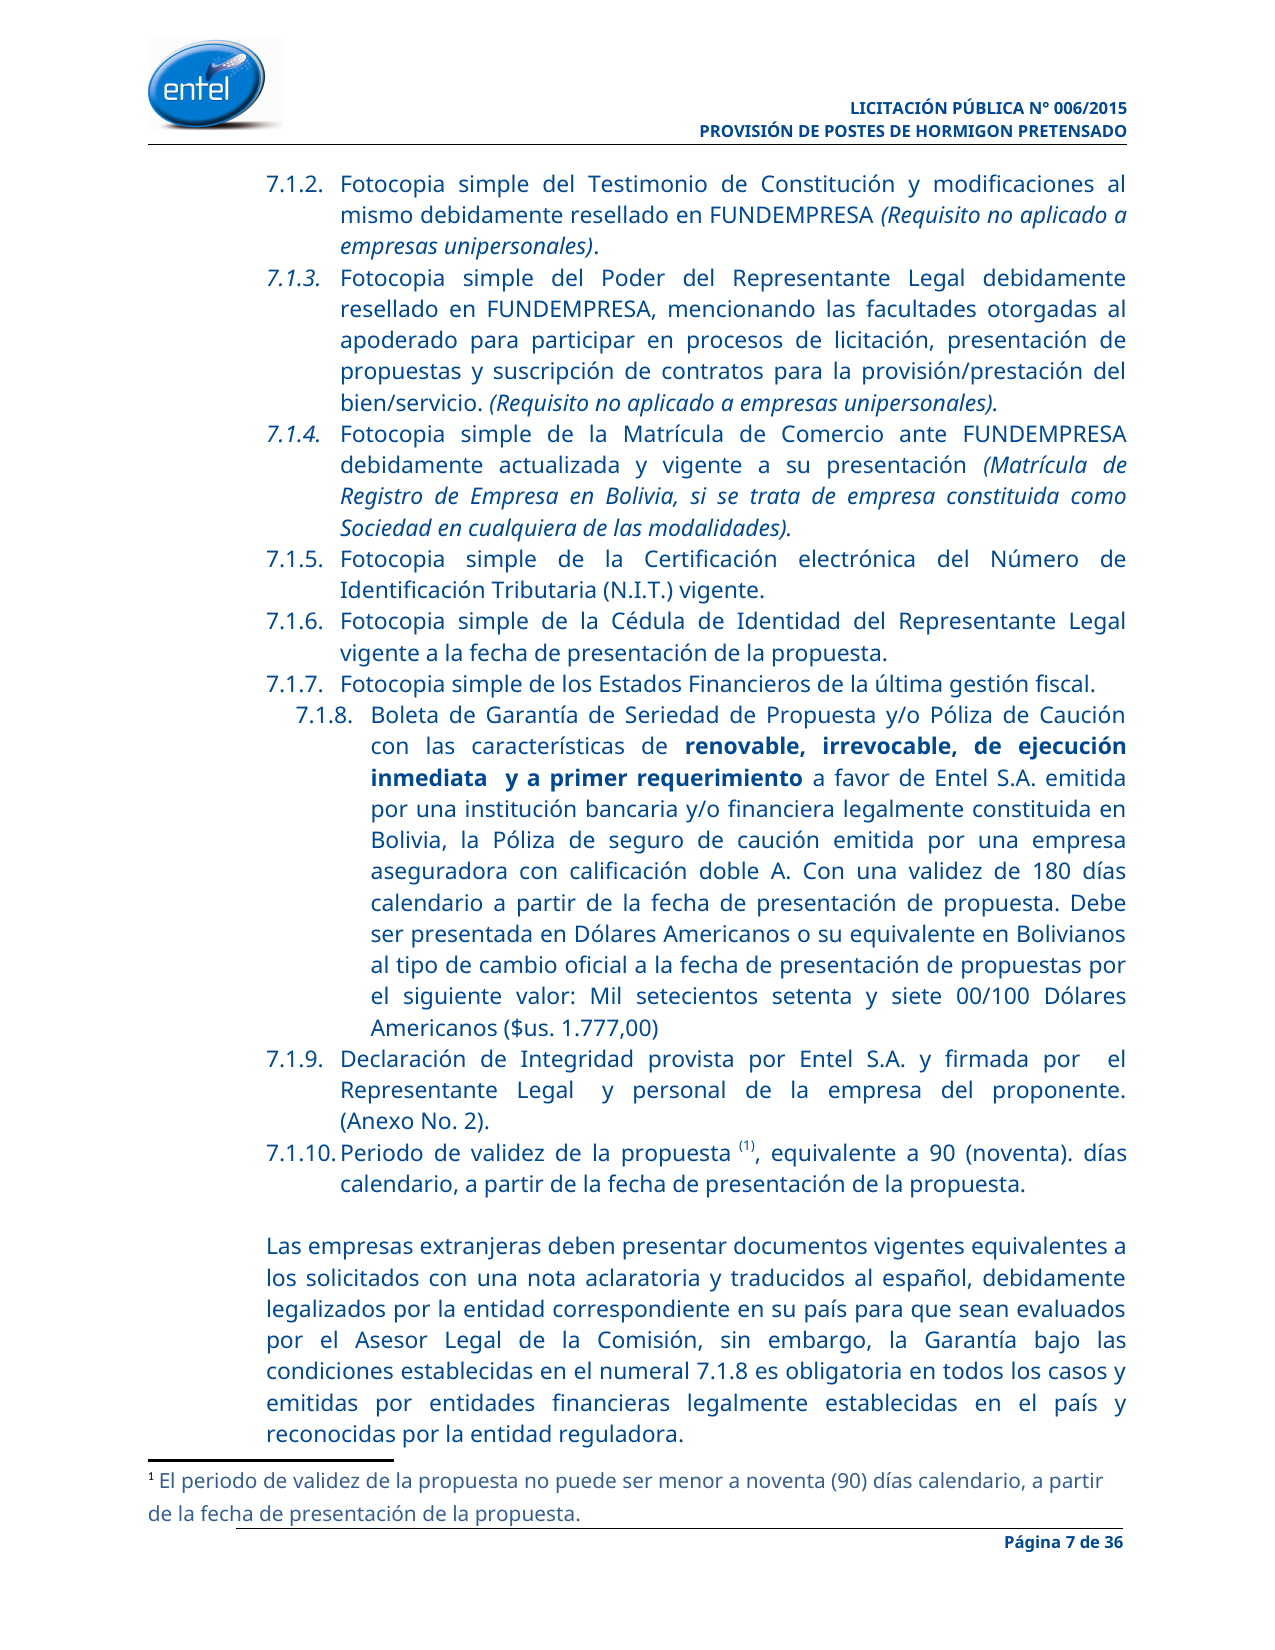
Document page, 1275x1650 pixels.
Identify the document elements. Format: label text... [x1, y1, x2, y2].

picture [147, 38, 283, 130]
list Fotocopia simple del Poder del Representante Legal debidamente resellado en FUNDEMPRESA, mencionando las facultades otorgadas al apoderado para participar en procesos de licitación, presentación de propuestas y suscripción de contratos para la provisión/prestación del bien/servicio. (Requisito no aplicado a empresas unipersonales). [266, 262, 1127, 418]
list Fotocopia simple de la Cédula de Identidad del Representante Legal vigente a la fecha de presentación de la propuesta. [266, 605, 1127, 668]
list Fotocopia simple de la Certificación electrónica del Número de Identificación Tributaria (N.I.T.) vigente. [266, 543, 1127, 605]
list Boleta de Garantía de Seriedad de Propuesta y/o Póliza de Caución con las características de renovable, irrevocable, de ejecución inmediata y a primer requerimiento a favor de Entel S.A. emitida por una institución bancaria y/o financiera legalmente constituida en Bolivia, la Póliza de seguro de caución emitida por una empresa aseguradora con calificación doble A. Con una validez de 180 días calendario a partir de la fecha de presentación de propuesta. Debe ser presentada en Dólares Americanos o su equivalente en Bolivianos al tipo de cambio oficial a la fecha de presentación de propuestas por el siguiente valor: Mil setecientos setenta y siete 00/100 Dólares Americanos ($us. 1.777,00) [295, 699, 1127, 1043]
list Fotocopia simple de los Estados Financieros de la última gestión fiscal. [266, 668, 1127, 699]
list Fotocopia simple de la Matrícula de Comercio ante FUNDEMPRESA debidamente actualizada y vigente a su presentación (Matrícula de Registro de Empresa en Bolivia, si se trata de empresa constituida como Sociedad en cualquiera de las modalidades). [266, 418, 1127, 543]
list Fotocopia simple del Testimonio de Constitución y modificaciones al mismo debidamente resellado en FUNDEMPRESA (Requisito no aplicado a empresas unipersonales). [266, 168, 1127, 262]
list Periodo de validez de la propuesta (), equivalente a 90 (noventa). días calendario, a partir de la fecha de presentación de la propuesta. [266, 1137, 1127, 1199]
list Declaración de Integridad provista por Entel S.A. y firmada por el Representante Legal y personal de la empresa del proponente. (Anexo No. 2). [266, 1043, 1127, 1137]
text Las empresas extranjeras deben presentar documentos vigentes equivalentes a los solicitados con una nota aclaratoria y traducidos al español, debidamente legalizados por la entidad correspondiente en su país para que sean evaluados por el Asesor Legal de la Comisión, sin embargo, la Garantía bajo las condiciones establecidas en el numeral 7.1.8 es obligatoria en todos los casos y emitidas por entidades financieras legalmente establecidas en el país y reconocidas por la entidad reguladora. [266, 1230, 1127, 1449]
